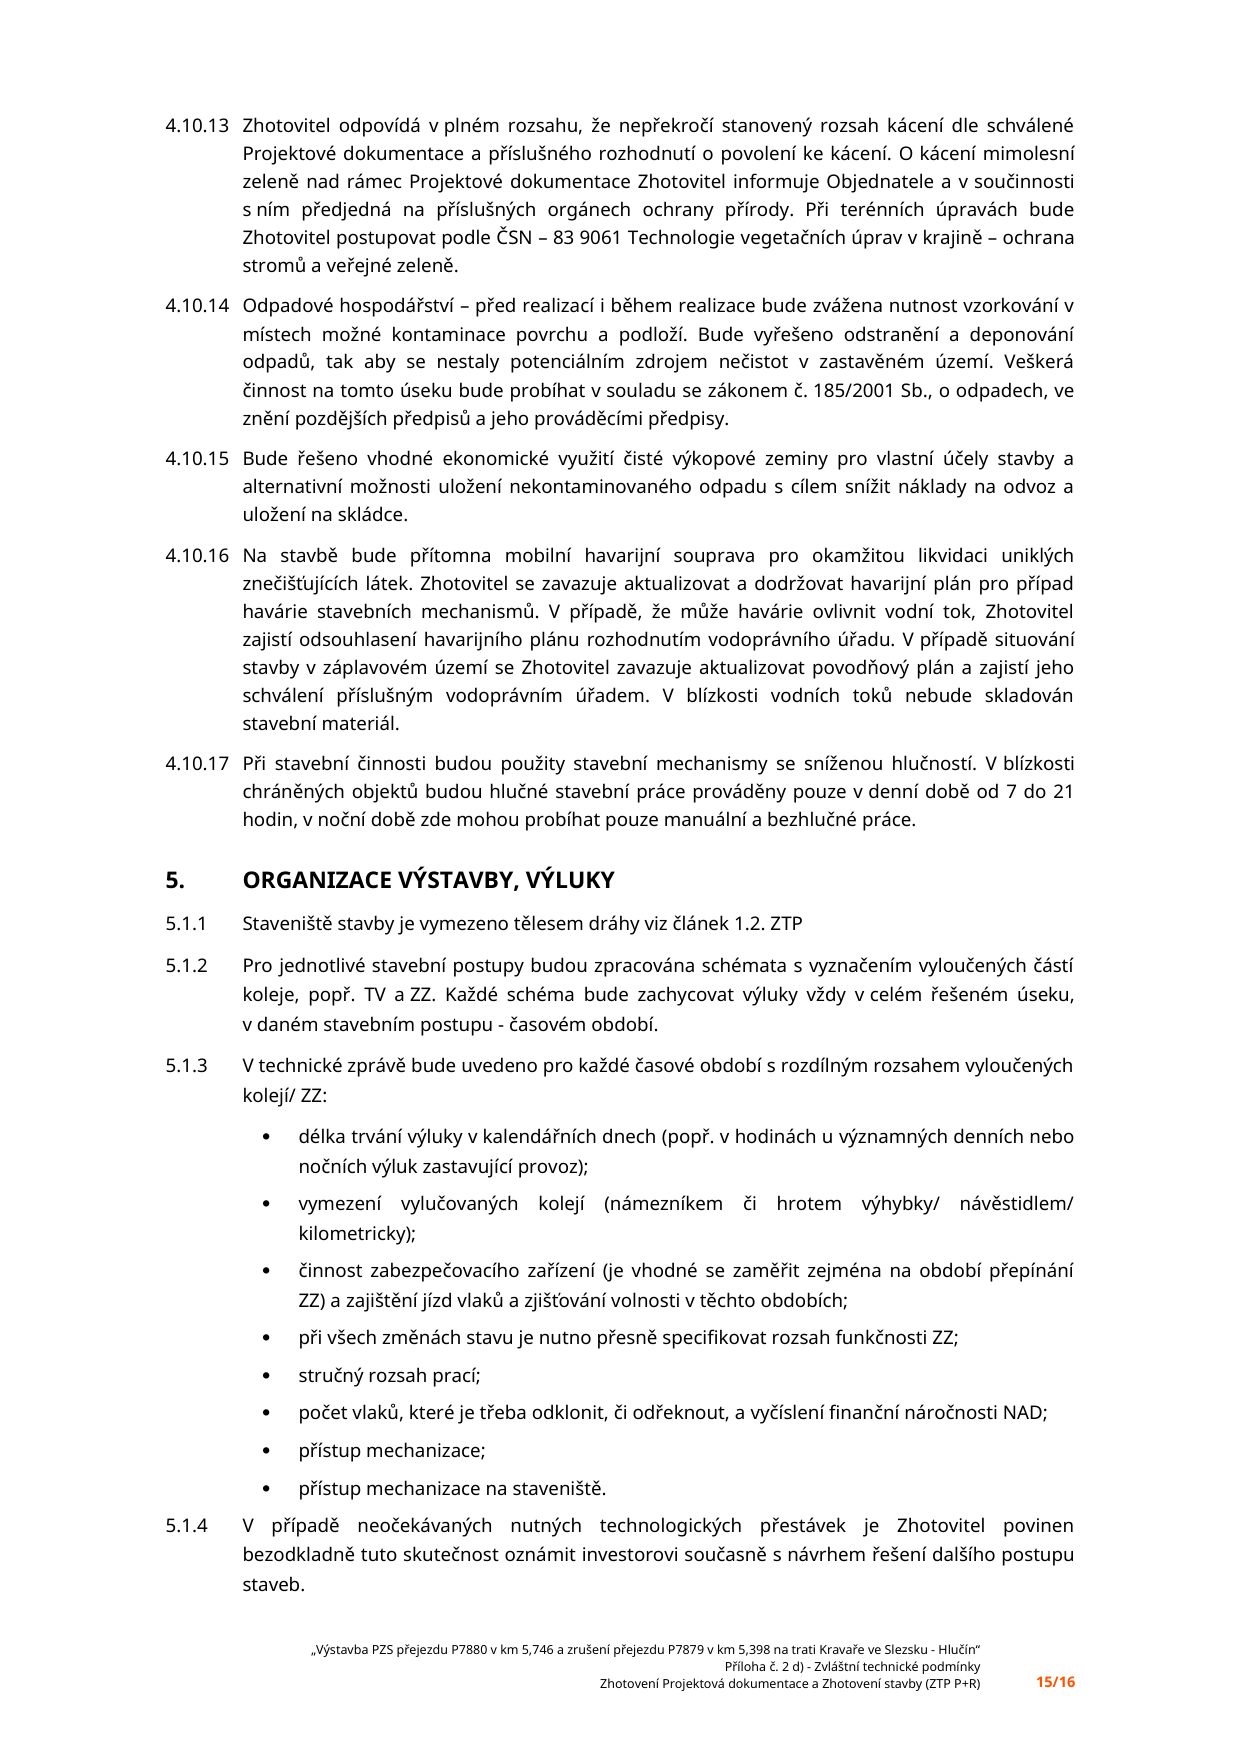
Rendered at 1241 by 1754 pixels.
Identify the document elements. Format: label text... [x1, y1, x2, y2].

list vymezení vylučovaných kolejí (námezníkem či hrotem výhybky/ návěstidlem/ kilometricky); [263, 1191, 1075, 1246]
text Při stavební činnosti budou použity stavební mechanismy se sníženou hlučností. V blízkosti chráněných objektů budou hlučné stavební práce prováděny pouze v denní době od 7 do 21 hodin, v noční době zde mohou probíhat pouze manuální a bezhlučné práce. [165, 751, 1075, 832]
list při všech změnách stavu je nutno přesně specifikovat rozsah funkčnosti ZZ; [263, 1324, 1075, 1350]
text Pro jednotlivé stavební postupy budou zpracována schémata s vyznačením vyloučených částí koleje, popř. TV a ZZ. Každé schéma bude zachycovat výluky vždy v celém řešeném úseku, v daném stavebním postupu - časovém období. [165, 952, 1075, 1037]
list počet vlaků, které je třeba odklonit, či odřeknout, a vyčíslení finanční náročnosti NAD; [263, 1400, 1075, 1425]
list stručný rozsah prací; [263, 1362, 1075, 1388]
text V případě neočekávaných nutných technologických přestávek je Zhotovitel povinen bezodkladně tuto skutečnost oznámit investorovi současně s návrhem řešení dalšího postupu staveb. [165, 1512, 1075, 1597]
list Bude řešeno vhodné ekonomické využití čisté výkopové zeminy pro vlastní účely stavby a alternativní možnosti uložení nekontaminovaného odpadu s cílem snížit náklady na odvoz a uložení na skládce. [165, 445, 1075, 527]
list přístup mechanizace na staveniště. [263, 1475, 1075, 1500]
list délka trvání výluky v kalendářních dnech (popř. v hodinách u významných denních nebo nočních výluk zastavující provoz); [263, 1124, 1075, 1179]
text Na stavbě bude přítomna mobilní havarijní souprava pro okamžitou likvidaci uniklých znečišťujících látek. Zhotovitel se zavazuje aktualizovat a dodržovat havarijní plán pro případ havárie stavebních mechanismů. V případě, že může havárie ovlivnit vodní tok, Zhotovitel zajistí odsouhlasení havarijního plánu rozhodnutím vodoprávního úřadu. V případě situování stavby v záplavovém území se Zhotovitel zavazuje aktualizovat povodňový plán a zajistí jeho schválení příslušným vodoprávním úřadem. V blízkosti vodních toků nebude skladován stavební materiál. [165, 542, 1075, 736]
list přístup mechanizace; [263, 1437, 1075, 1463]
text V technické zprávě bude uvedeno pro každé časové období s rozdílným rozsahem vyloučených kolejí/ ZZ: [165, 1053, 1075, 1108]
list Zhotovitel odpovídá v plném rozsahu, že nepřekročí stanovený rozsah kácení dle schválené Projektové dokumentace a příslušného rozhodnutí o povolení ke kácení. O kácení mimolesní zeleně nad rámec Projektové dokumentace Zhotovitel informuje Objednatele a v součinnosti s ním předjedná na příslušných orgánech ochrany přírody. Při terénních úpravách bude Zhotovitel postupovat podle ČSN – 83 9061 Technologie vegetačních úprav v krajině – ochrana stromů a veřejné zeleně. [165, 112, 1075, 278]
text ORGANIZACE VÝSTAVBY, VÝLUKY [165, 864, 1075, 895]
list Odpadové hospodářství – před realizací i během realizace bude zvážena nutnost vzorkování v místech možné kontaminace povrchu a podloží. Bude vyřešeno odstranění a deponování odpadů, tak aby se nestaly potenciálním zdrojem nečistot v zastavěném území. Veškerá činnost na tomto úseku bude probíhat v souladu se zákonem č. 185/2001 Sb., o odpadech, ve znění pozdějších předpisů a jeho prováděcími předpisy. [165, 293, 1075, 430]
list činnost zabezpečovacího zařízení (je vhodné se zaměřit zejména na období přepínání ZZ) a zajištění jízd vlaků a zjišťování volnosti v těchto obdobích; [263, 1258, 1075, 1312]
text Staveniště stavby je vymezeno tělesem dráhy viz článek 1.2. ZTP [165, 911, 1075, 936]
